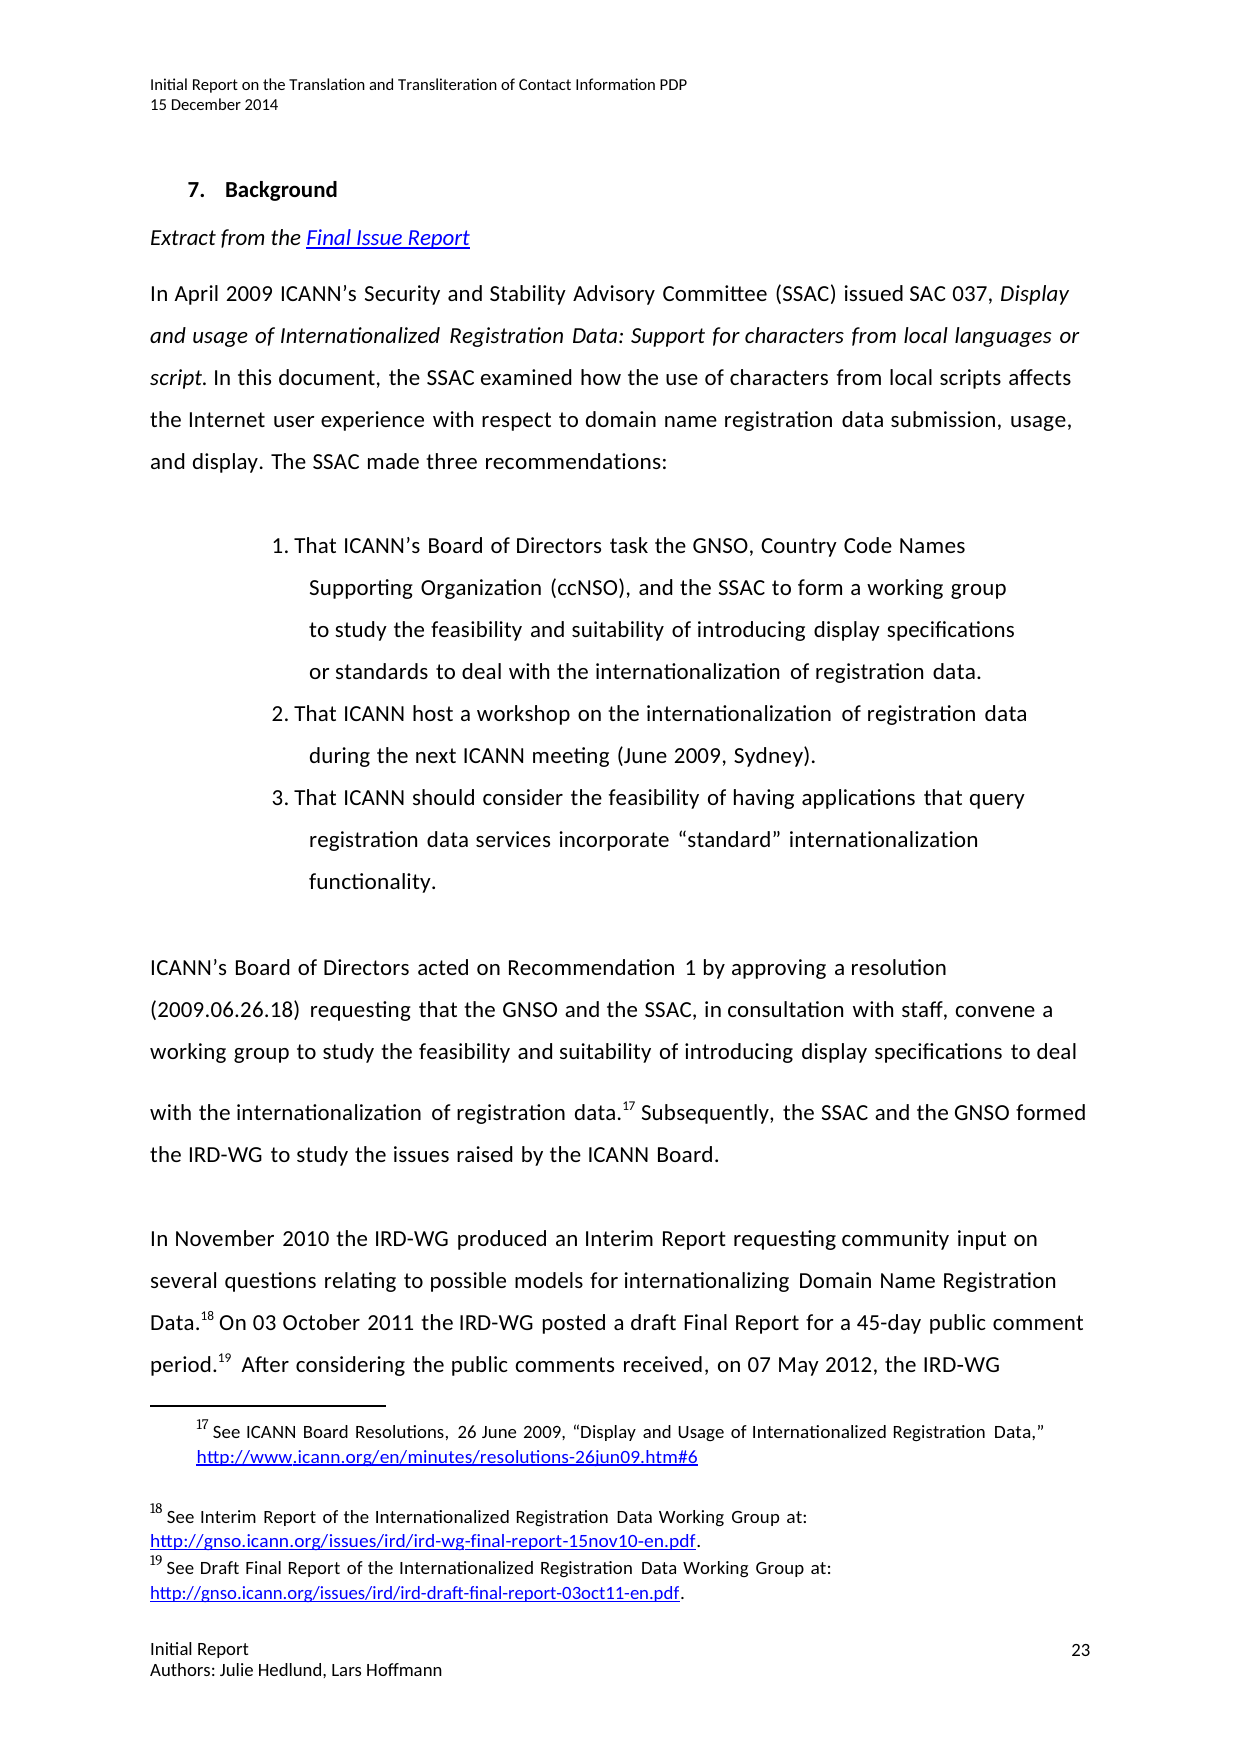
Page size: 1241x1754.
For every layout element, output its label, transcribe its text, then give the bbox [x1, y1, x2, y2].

text ICANN’s Board of Directors acted on Recommendation 1 by approving a resolution (2009.06.26.18) requesting that the GNSO and the SSAC, in consultation with staff, convene a working group to study the feasibility and suitability of introducing display specifications to deal with the internationalization of registration data. Subsequently, the SSAC and the GNSO formed the IRD-WG to study the issues raised by the ICANN Board. [150, 953, 1088, 1168]
subtitle Background [187, 175, 1090, 203]
text In April 2009 ICANN’s Security and Stability Advisory Committee (SSAC) issued SAC 037, Display and usage of Internationalized Registration Data: Support for characters from local languages or script. In this document, the SSAC examined how the use of characters from local scripts affects the Internet user experience with respect to domain name registration data submission, usage, and display. The SSAC made three recommendations: [150, 279, 1088, 475]
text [150, 1224, 1088, 1378]
text Extract from the Final Issue Report [150, 223, 1090, 251]
text 3. That ICANN should consider the feasibility of having applications that query registration data services incorporate “standard” internationalization functionality. [271, 783, 1028, 895]
text 2. That ICANN host a workshop on the internationalization of registration data during the next ICANN meeting (June 2009, Sydney). [271, 699, 1031, 769]
text 1. That ICANN’s Board of Directors task the GNSO, Country Code Names Supporting Organization (ccNSO), and the SSAC to form a working group to study the feasibility and suitability of introducing display specifications or standards to deal with the internationalization of registration data. [271, 531, 1022, 685]
